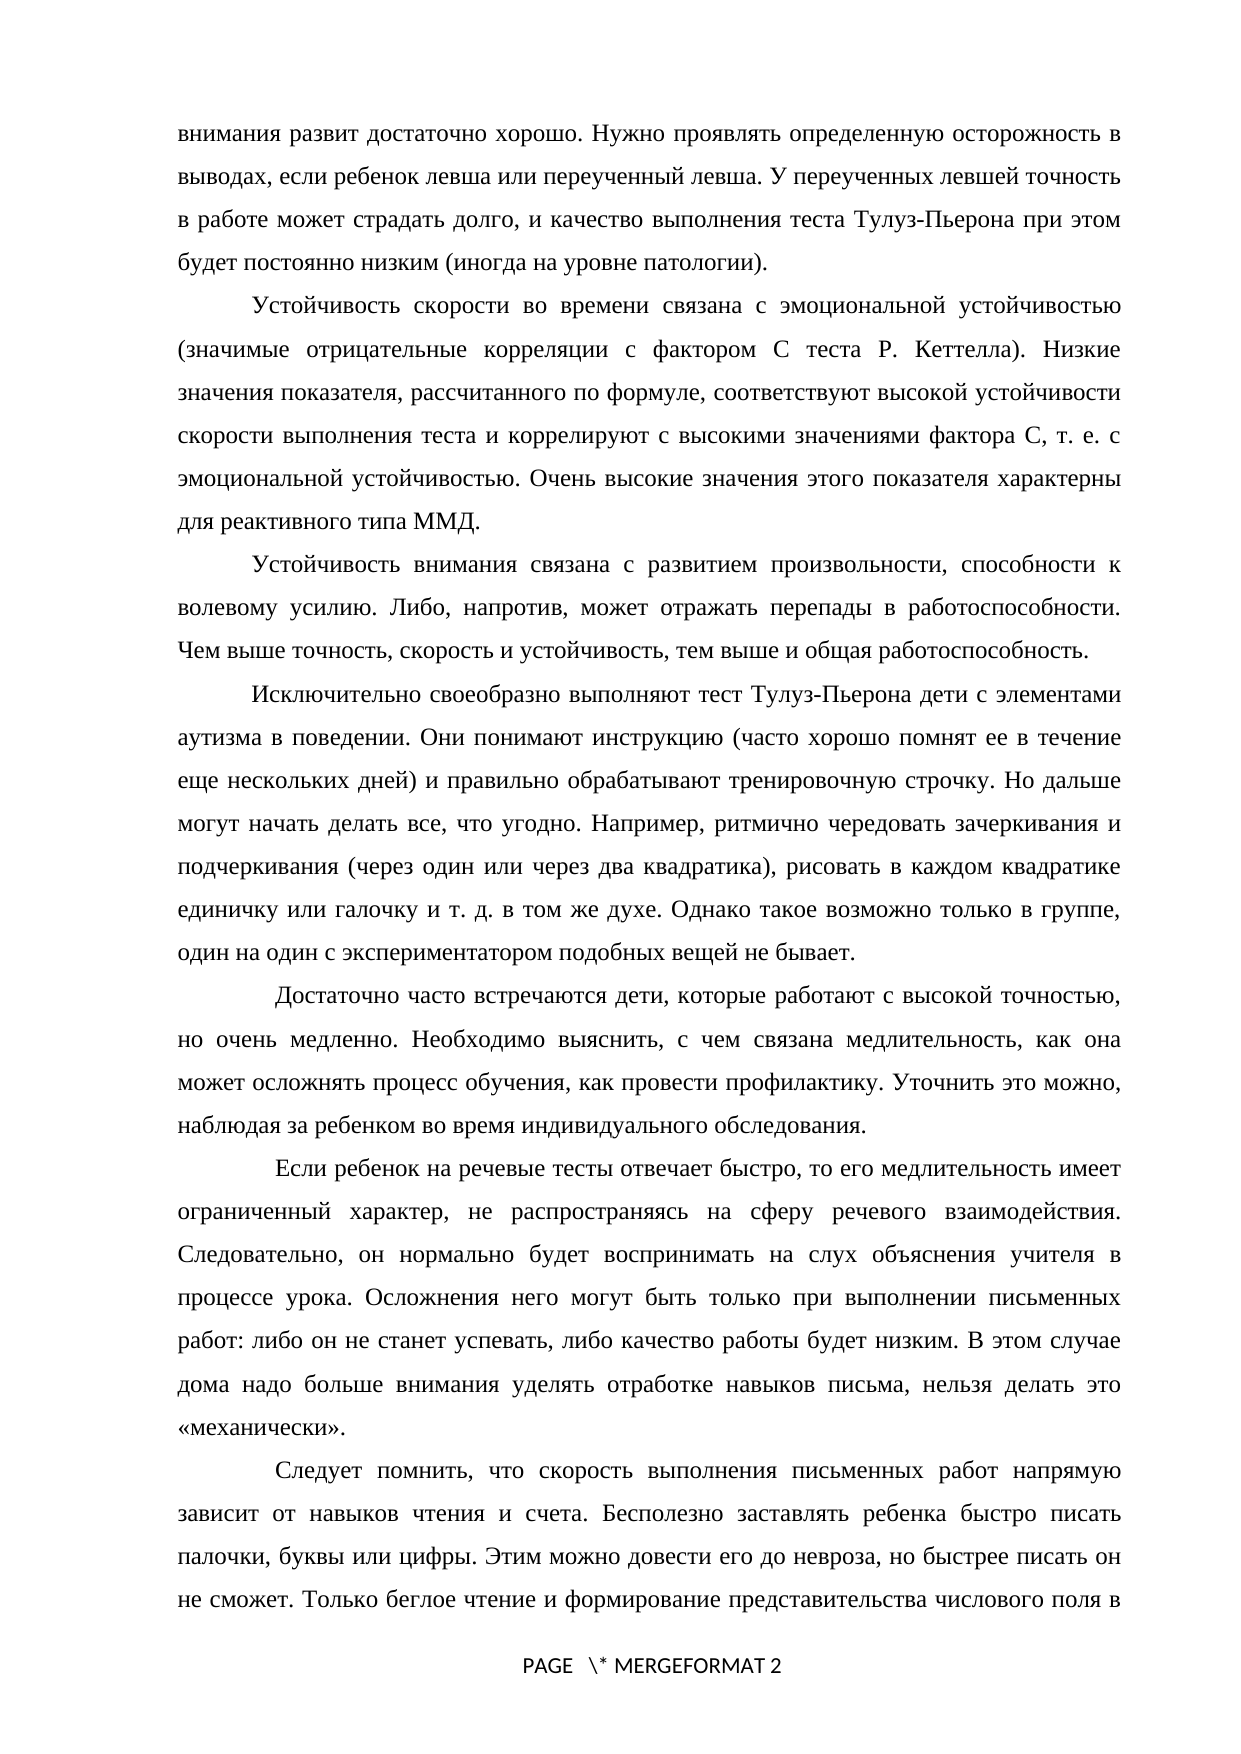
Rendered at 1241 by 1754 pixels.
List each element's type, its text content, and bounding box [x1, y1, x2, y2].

text Устойчивость внимания связана с развитием произвольности, способности к волевому усилию. Либо, напротив, может отражать перепады в работоспособности. Чем выше точность, скорость и устойчивость, тем выше и общая работоспособность. [177, 549, 1122, 664]
text Достаточно часто встречаются дети, которые работают с высокой точностью, но очень медленно. Необходимо выяснить, с чем связана медлительность, как она может осложнять процесс обучения, как провести профилактику. Уточнить это можно, наблюдая за ребенком во время индивидуального обследования. [177, 981, 1122, 1139]
text Если ребенок на речевые тесты отвечает быстро, то его медлительность имеет ограниченный характер, не распространяясь на сферу речевого взаимодействия. Следовательно, он нормально будет воспринимать на слух объяснения учителя в процессе урока. Осложнения него могут быть только при выполнении письменных работ: либо он не станет успевать, либо качество работы будет низким. В этом случае дома надо больше внимания уделять отработке навыков письма, нельзя делать это «механически». [177, 1153, 1122, 1441]
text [177, 1455, 1122, 1613]
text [177, 118, 1122, 276]
text Исключительно своеобразно выполняют тест Тулуз-Пьерона дети с элементами аутизма в поведении. Они понимают инструкцию (часто хорошо помнят ее в течение еще нескольких дней) и правильно обрабатывают тренировочную строчку. Но дальше могут начать делать все, что угодно. Например, ритмично чередовать зачеркивания и подчеркивания (через один или через два квадратика), рисовать в каждом квадратике единичку или галочку и т. д. в том же духе. Однако такое возможно только в группе, один на один с экспериментатором подобных вещей не бывает. [177, 679, 1122, 966]
text Устойчивость скорости во времени связана с эмоциональной устойчивостью (значимые отрицательные корреляции с фактором С теста Р. Кеттелла). Низкие значения показателя, рассчитанного по формуле, соответствуют высокой устойчивости скорости выполнения теста и коррелируют с высокими значениями фактора С, т. е. с эмоциональной устойчивостью. Очень высокие значения этого показателя характерны для реактивного типа ММД. [177, 291, 1122, 535]
